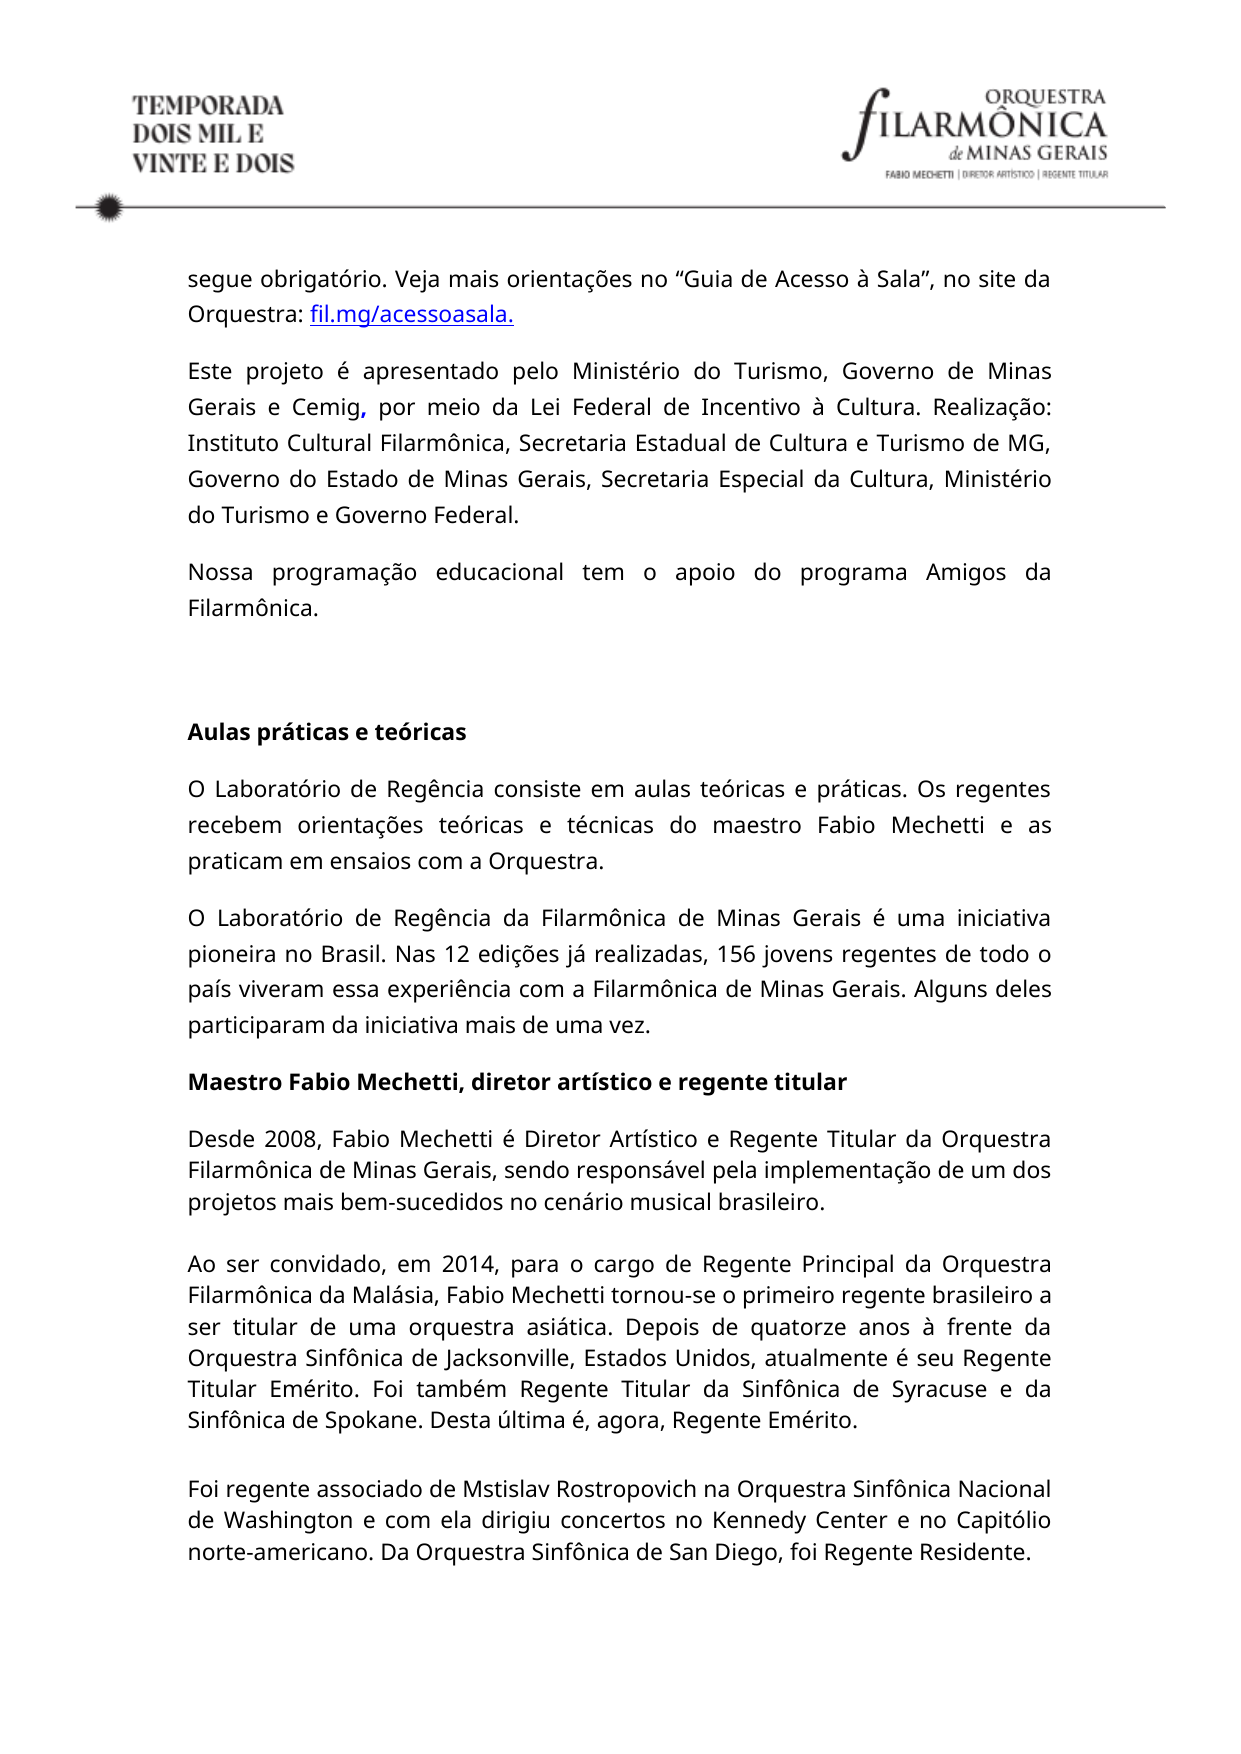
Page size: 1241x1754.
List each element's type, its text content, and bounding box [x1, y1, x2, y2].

text Ao ser convidado, em 2014, para o cargo de Regente Principal da Orquestra Filarmônica da Malásia, Fabio Mechetti tornou-se o primeiro regente brasileiro a ser titular de uma orquestra asiática. Depois de quatorze anos à frente da Orquestra Sinfônica de Jacksonville, Estados Unidos, atualmente é seu Regente Titular Emérito. Foi também Regente Titular da Sinfônica de Syracuse e da Sinfônica de Spokane. Desta última é, agora, Regente Emérito. [187, 1248, 1053, 1435]
text Nossa programação educacional tem o apoio do programa Amigos da Filarmônica. [187, 556, 1053, 623]
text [187, 262, 1053, 330]
text O Laboratório de Regência da Filarmônica de Minas Gerais é uma iniciativa pioneira no Brasil. Nas 12 edições já realizadas, 156 jovens regentes de todo o país viveram essa experiência com a Filarmônica de Minas Gerais. Alguns deles participaram da iniciativa mais de uma vez. [187, 902, 1053, 1041]
text O Laboratório de Regência consiste em aulas teóricas e práticas. Os regentes recebem orientações teóricas e técnicas do maestro Fabio Mechetti e as praticam em ensaios com a Orquestra. [187, 773, 1053, 876]
text Desde 2008, Fabio Mechetti é Diretor Artístico e Regente Titular da Orquestra Filarmônica de Minas Gerais, sendo responsável pela implementação de um dos projetos mais bem-sucedidos no cenário musical brasileiro. [187, 1123, 1053, 1217]
text Aulas práticas e teóricas [187, 716, 1053, 747]
text Este projeto é apresentado pelo Ministério do Turismo, Governo de Minas Gerais e Cemig, por meio da Lei Federal de Incentivo à Cultura. Realização: Instituto Cultural Filarmônica, Secretaria Estadual de Cultura e Turismo de MG, Governo do Estado de Minas Gerais, Secretaria Especial da Cultura, Ministério do Turismo e Governo Federal. [187, 355, 1053, 530]
text Foi regente associado de Mstislav Rostropovich na Orquestra Sinfônica Nacional de Washington e com ela dirigiu concertos no Kennedy Center e no Capitólio norte-americano. Da Orquestra Sinfônica de San Diego, foi Regente Residente. [187, 1473, 1053, 1567]
text Maestro Fabio Mechetti, diretor artístico e regente titular [187, 1066, 1053, 1097]
